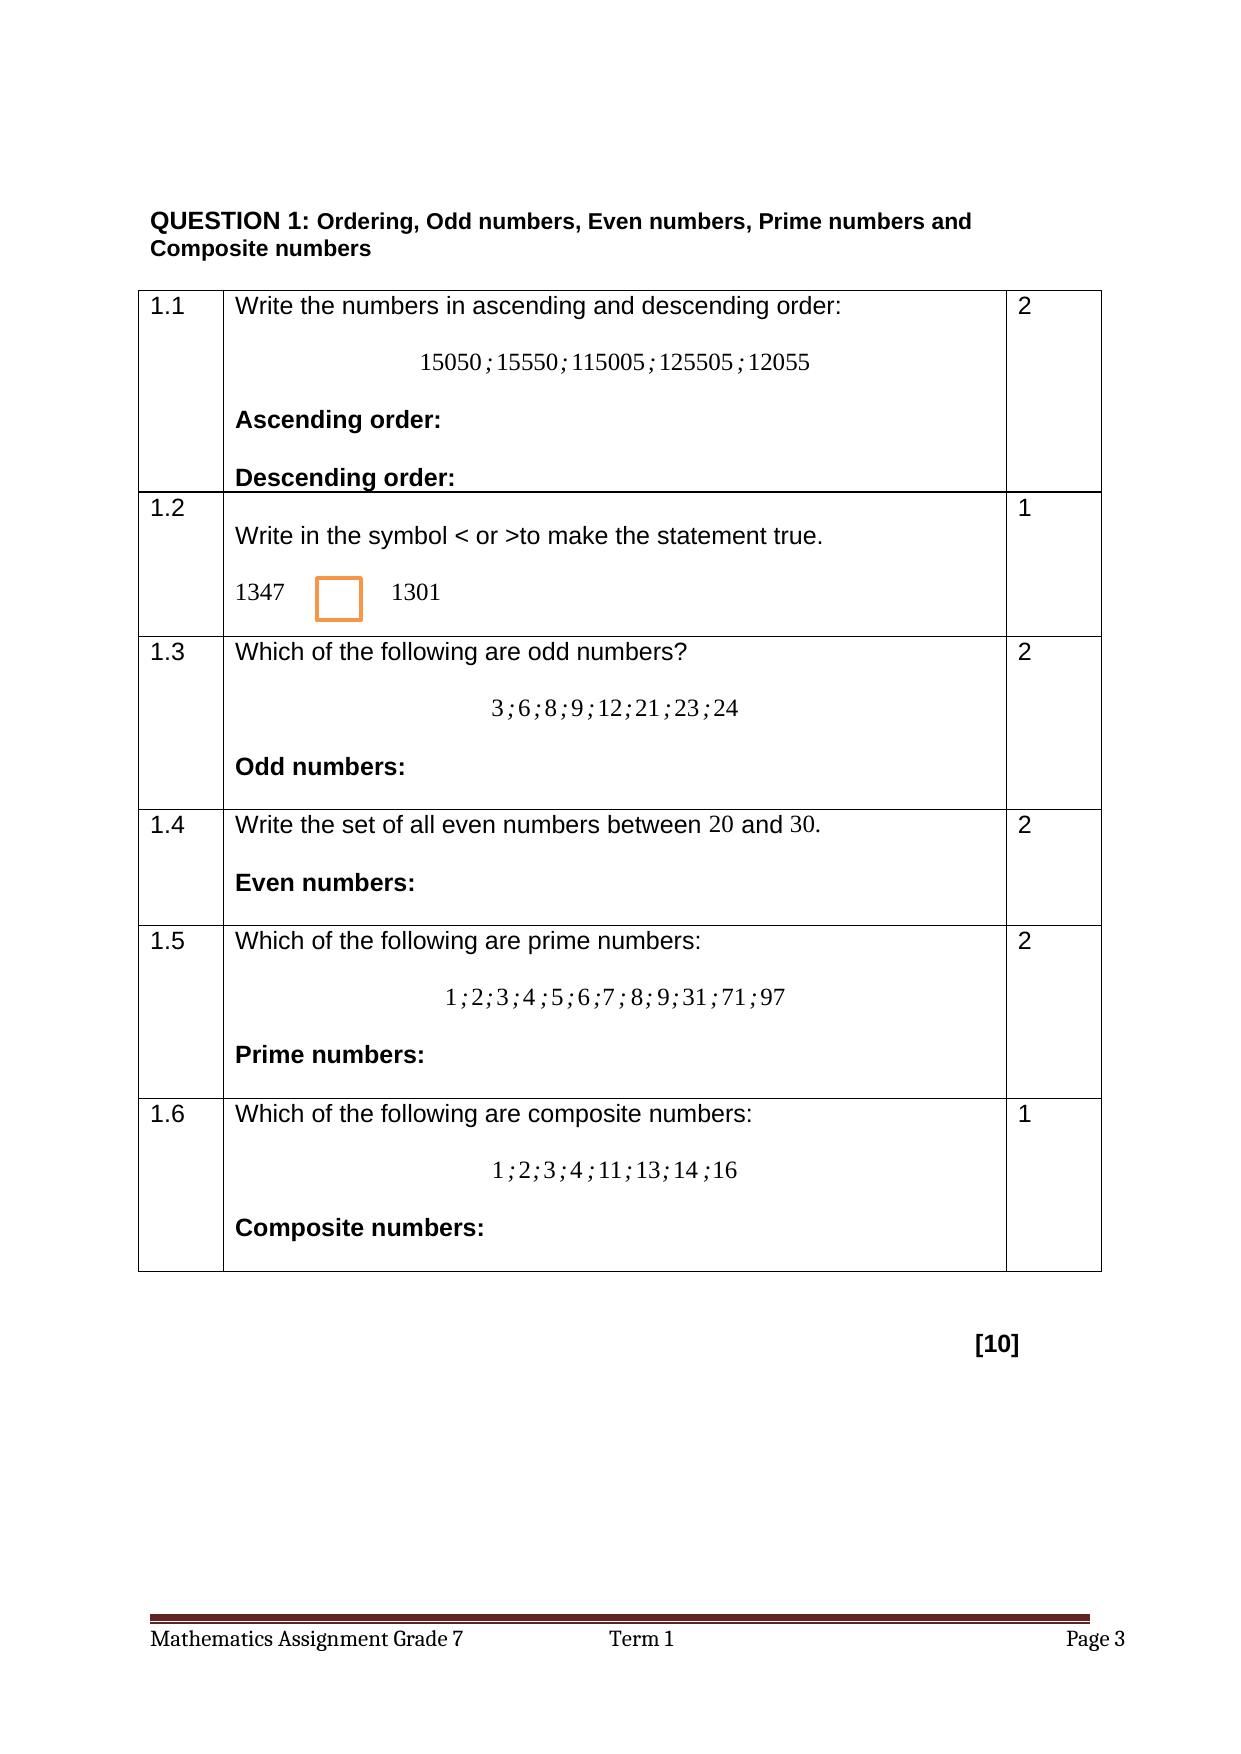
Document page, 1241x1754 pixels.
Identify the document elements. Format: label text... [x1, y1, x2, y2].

text [10] [150, 1329, 1090, 1358]
text QUESTION 1: Ordering, Odd numbers, Even numbers, Prime numbers and Composite numbers [150, 206, 1090, 261]
table_cell 2 [1007, 637, 1101, 809]
table_header 1.1 [139, 291, 223, 491]
table_cell 2 [1007, 926, 1101, 1098]
table_cell 1 [1007, 1099, 1101, 1271]
table_cell Write in the symbol ˂ or ˃to make the statement true. [224, 493, 1006, 636]
table_cell 1.4 [139, 810, 223, 925]
table_cell 1 [1007, 493, 1101, 636]
table_cell 1.2 [139, 493, 223, 636]
table_cell Which of the following are odd numbers? Odd numbers: [224, 637, 1006, 809]
table_cell Which of the following are composite numbers: Composite numbers: [224, 1099, 1006, 1271]
table_cell 1.6 [139, 1099, 223, 1271]
table_cell 1.5 [139, 926, 223, 1098]
table_cell Write the set of all even numbers between and Even numbers: [224, 810, 1006, 925]
table_cell 2 [1007, 810, 1101, 925]
table_header 2 [1007, 291, 1101, 491]
table_cell Which of the following are prime numbers: Prime numbers: [224, 926, 1006, 1098]
table_cell 1.3 [139, 637, 223, 809]
table_header Write the numbers in ascending and descending order: Ascending order: Descending order: [224, 291, 1006, 491]
